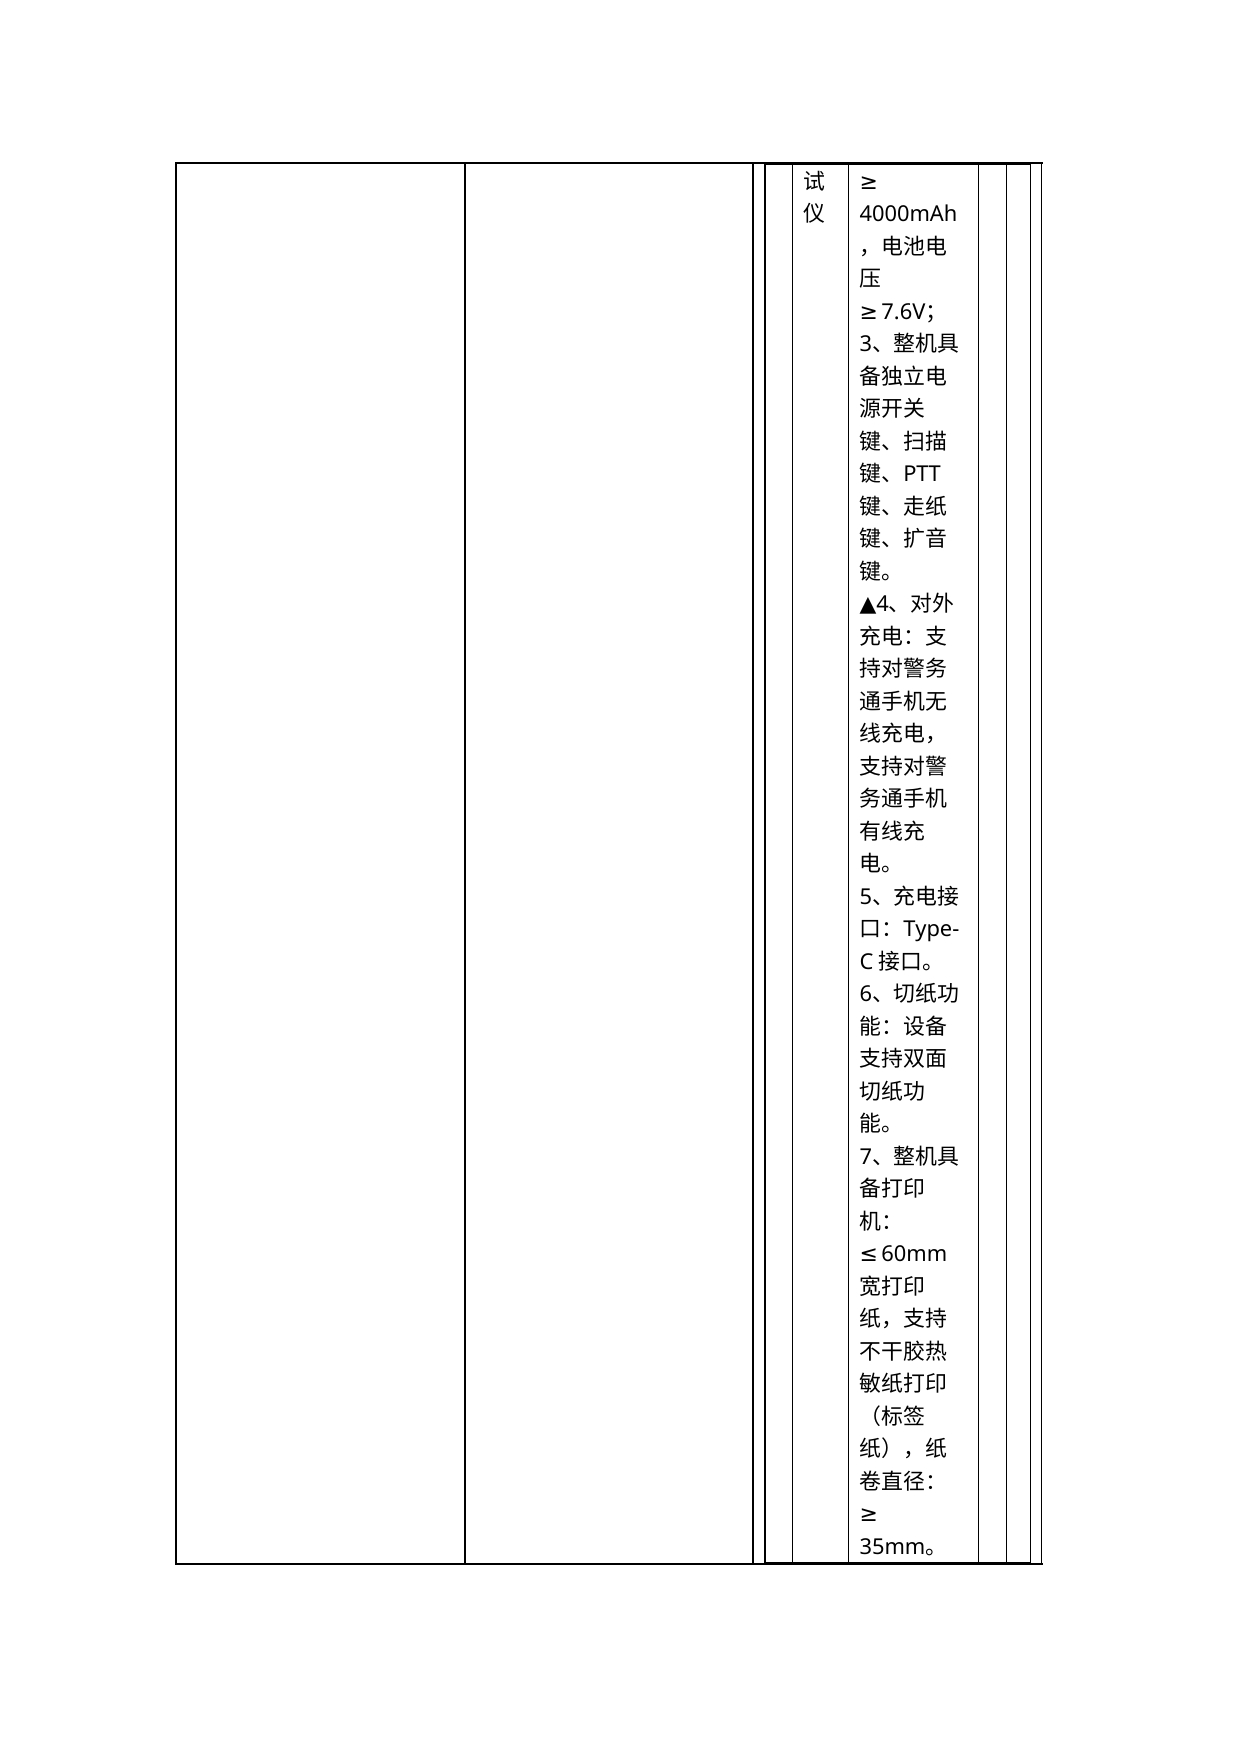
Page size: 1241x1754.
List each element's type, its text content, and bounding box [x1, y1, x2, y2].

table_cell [793, 165, 848, 1562]
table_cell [979, 165, 1006, 1562]
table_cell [1031, 164, 1041, 1563]
table_cell ▲ [466, 164, 752, 1563]
table_cell 1 [177, 164, 464, 1563]
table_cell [754, 164, 764, 1563]
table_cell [766, 165, 792, 1562]
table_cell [849, 165, 978, 1562]
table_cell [1007, 165, 1030, 1562]
